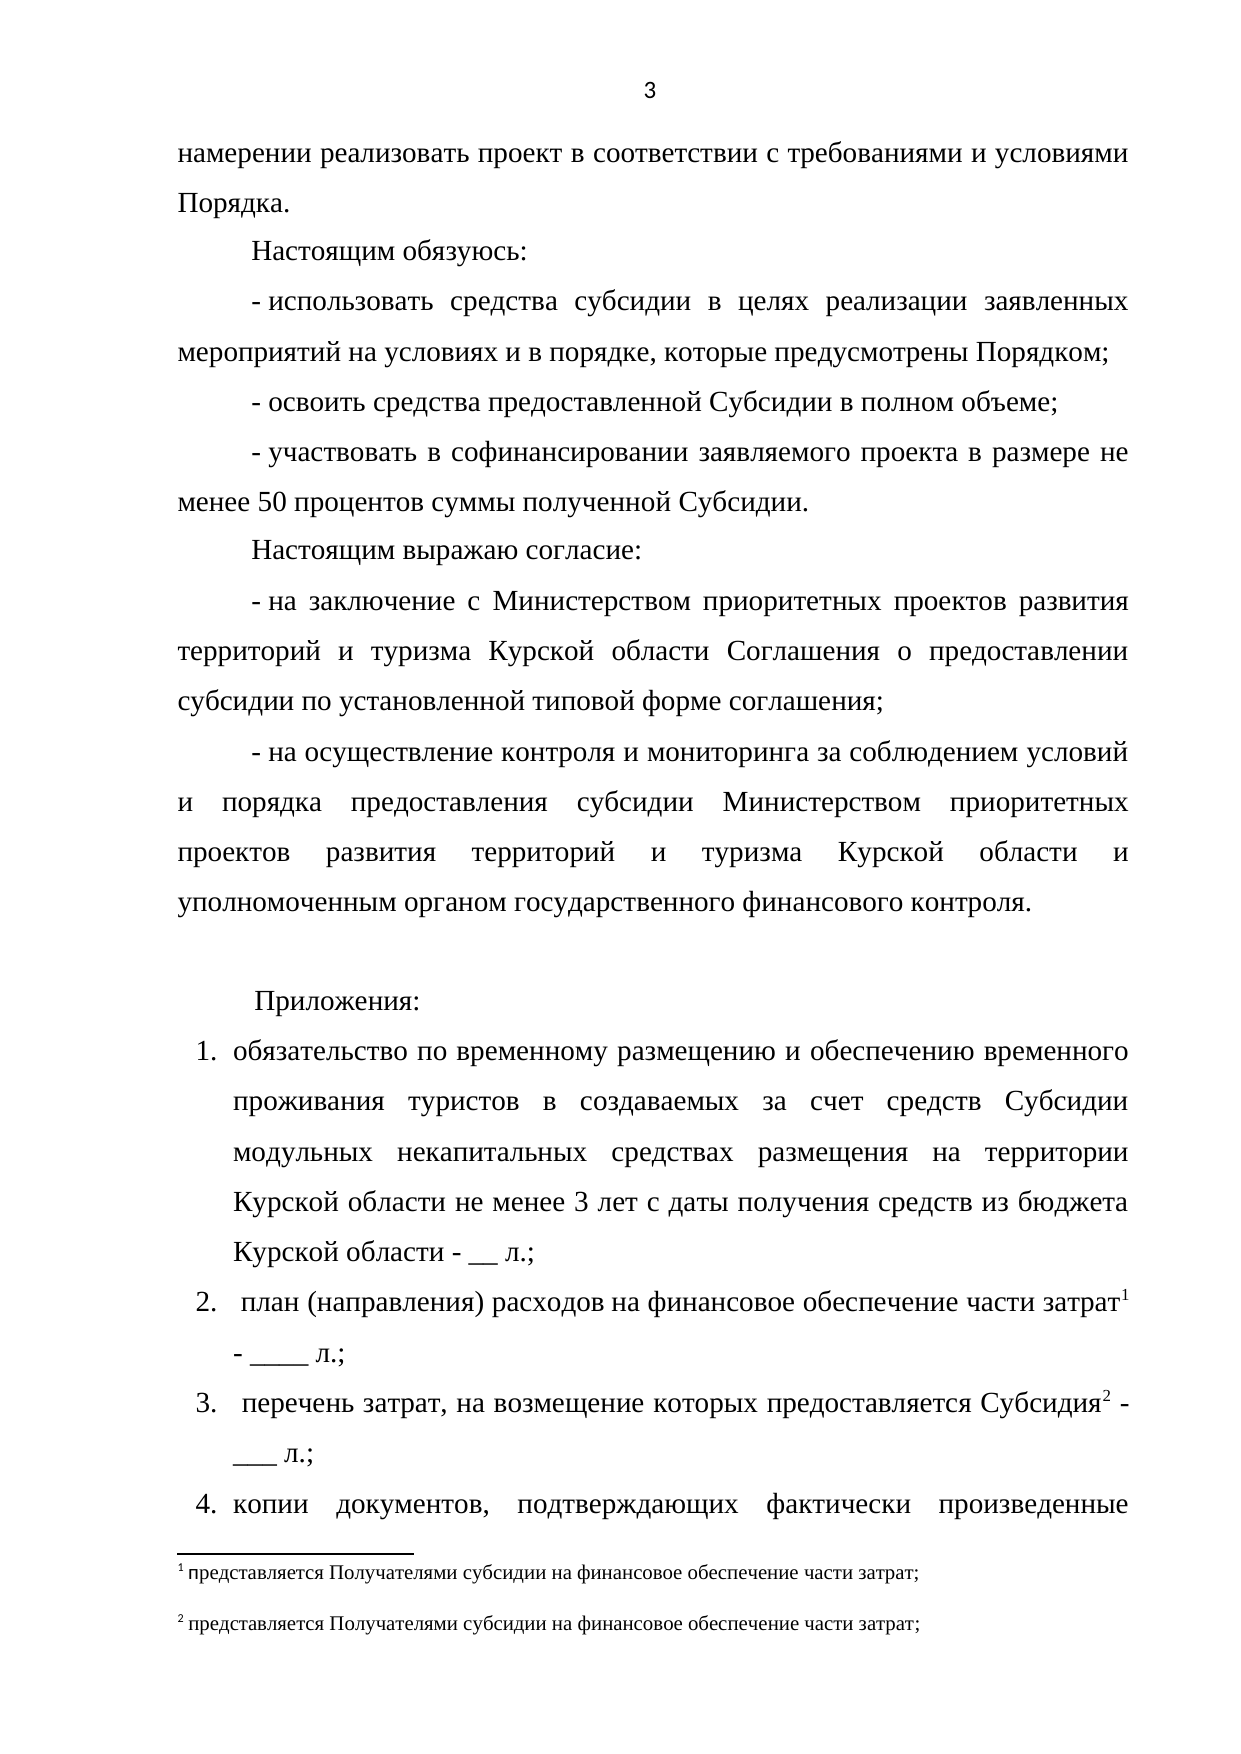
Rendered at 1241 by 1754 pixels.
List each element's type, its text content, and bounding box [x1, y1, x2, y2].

table_cell Настоящим выражаю согласие: - на заключение с Министерством приоритетных проектов развития территорий и туризма Курской области Соглашения о предоставлении субсидии по установленной типовой форме соглашения; - на осуществление контроля и мониторинга за соблюдением условий и порядка предоставления субсидии Министерством приоритетных проектов развития территорий и туризма Курской области и уполномоченным органом государственного финансового контроля. [166, 533, 1140, 932]
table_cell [166, 135, 1140, 233]
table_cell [166, 933, 1140, 1519]
table_cell Настоящим обязуюсь: - использовать средства субсидии в целях реализации заявленных мероприятий на условиях и в порядке, которые предусмотрены Порядком; - освоить средства предоставленной Субсидии в полном объеме; - участвовать в софинансировании заявляемого проекта в размере не менее 50 процентов суммы полученной Субсидии. [166, 233, 1140, 532]
